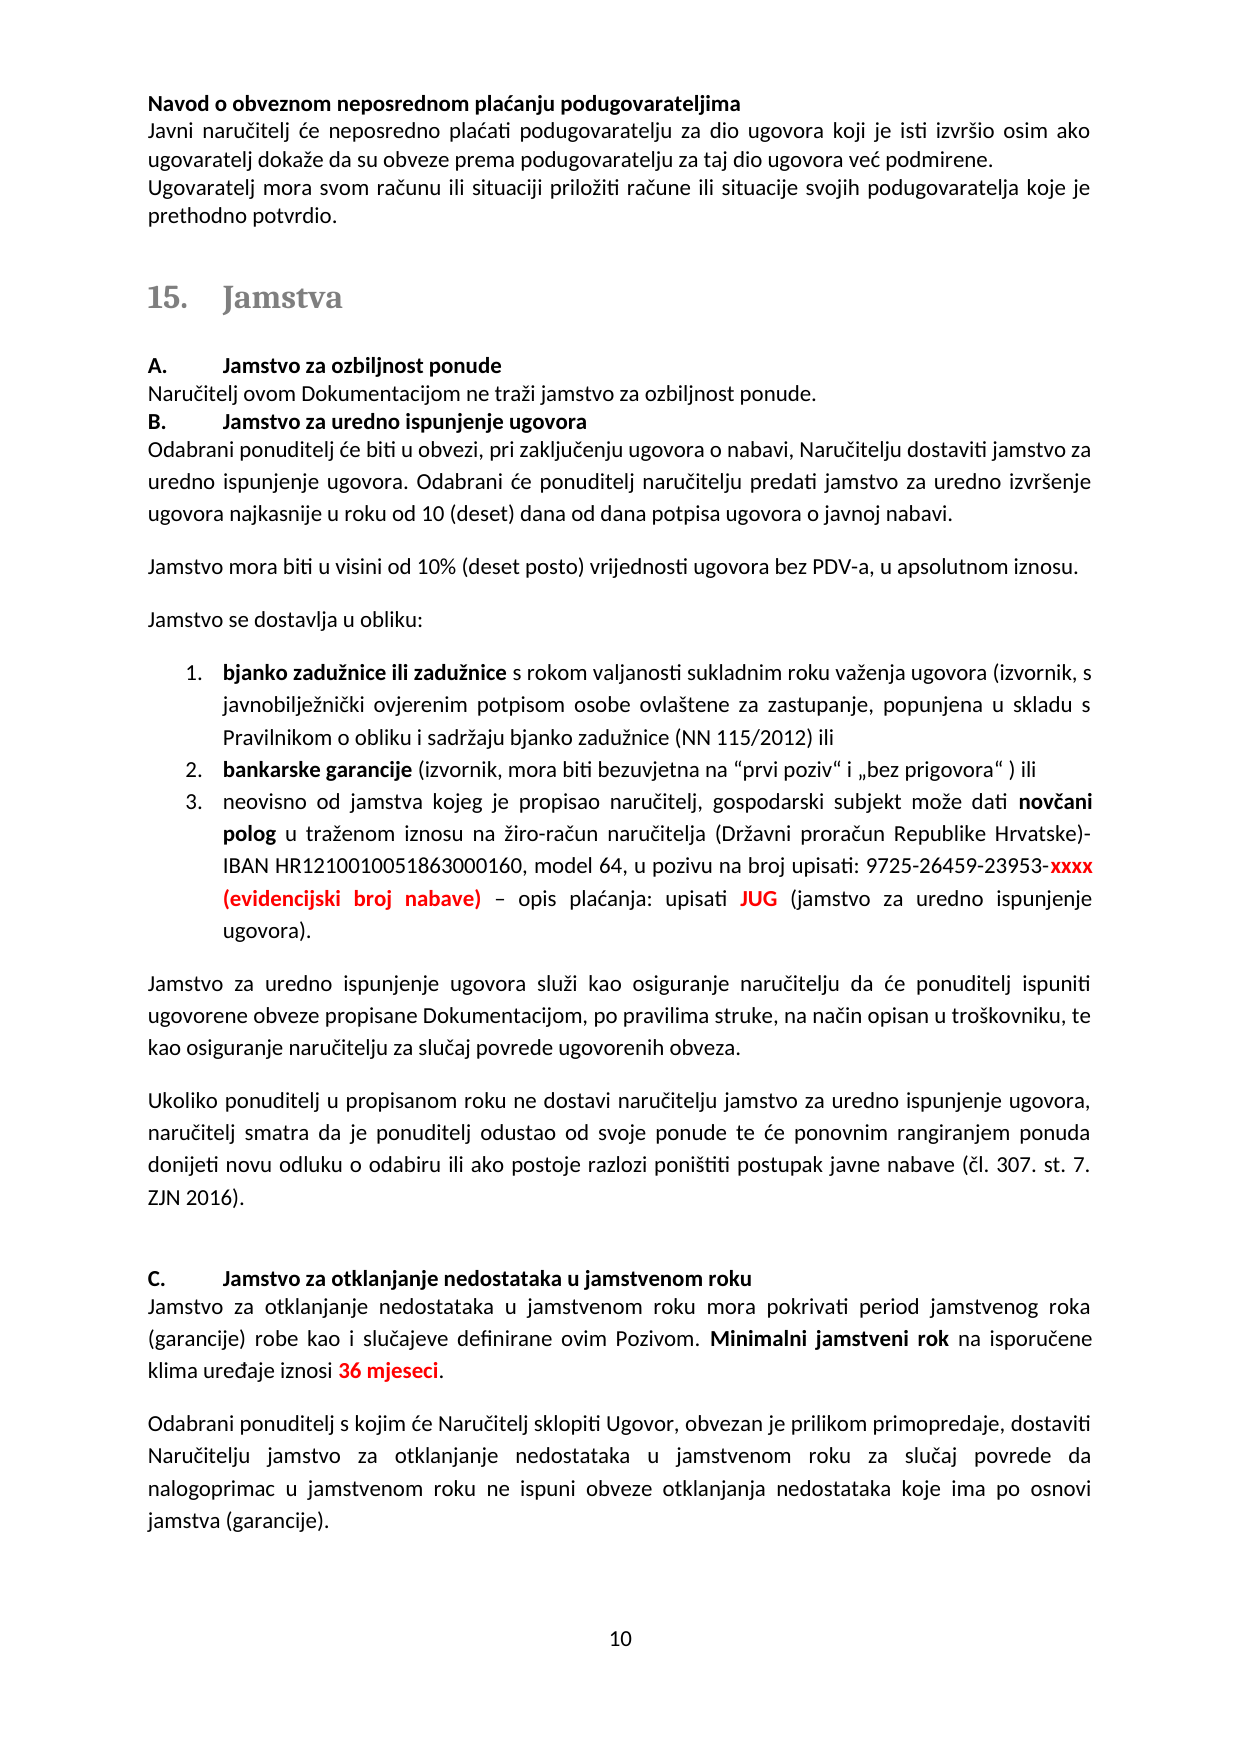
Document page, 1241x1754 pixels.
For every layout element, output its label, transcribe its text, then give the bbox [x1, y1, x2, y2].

text Javni naručitelj će neposredno plaćati podugovaratelju za dio ugovora koji je isti izvršio osim ako ugovaratelj dokaže da su obveze prema podugovaratelju za taj dio ugovora već podmirene. [148, 117, 1093, 173]
list Jamstvo za ozbiljnost ponude [148, 351, 1093, 379]
list bankarske garancije (izvornik, mora biti bezuvjetna na “prvi poziv“ i „bez prigovora“ ) ili [185, 755, 1093, 783]
text Naručitelj ovom Dokumentacijom ne traži jamstvo za ozbiljnost ponude. [148, 379, 1093, 407]
text Navod o obveznom neposrednom plaćanju podugovarateljima [148, 89, 1093, 117]
text Jamstvo za uredno ispunjenje ugovora služi kao osiguranje naručitelju da će ponuditelj ispuniti ugovorene obveze propisane Dokumentacijom, po pravilima struke, na način opisan u troškovniku, te kao osiguranje naručitelju za slučaj povrede ugovorenih obveza. [148, 969, 1093, 1061]
list Jamstvo za uredno ispunjenje ugovora [148, 407, 1093, 435]
text Jamstvo za otklanjanje nedostataka u jamstvenom roku mora pokrivati period jamstvenog roka (garancije) robe kao i slučajeve definirane ovim Pozivom. Minimalni jamstveni rok na isporučene klima uređaje iznosi 36 mjeseci. [148, 1292, 1093, 1384]
text Jamstvo mora biti u visini od 10% (deset posto) vrijednosti ugovora bez PDV-a, u apsolutnom iznosu. [148, 552, 1093, 580]
text Jamstva [148, 279, 1093, 317]
text Odabrani ponuditelj će biti u obvezi, pri zaključenju ugovora o nabavi, Naručitelju dostaviti jamstvo za uredno ispunjenje ugovora. Odabrani će ponuditelj naručitelju predati jamstvo za uredno izvršenje ugovora najkasnije u roku od 10 (deset) dana od dana potpisa ugovora o javnoj nabavi. [148, 435, 1093, 527]
list bjanko zadužnice ili zadužnice s rokom valjanosti sukladnim roku važenja ugovora (izvornik, s javnobilježnički ovjerenim potpisom osobe ovlaštene za zastupanje, popunjena u skladu s Pravilnikom o obliku i sadržaju bjanko zadužnice (NN 115/2012) ili [185, 658, 1093, 751]
text Ukoliko ponuditelj u propisanom roku ne dostavi naručitelju jamstvo za uredno ispunjenje ugovora, naručitelj smatra da je ponuditelj odustao od svoje ponude te će ponovnim rangiranjem ponuda donijeti novu odluku o odabiru ili ako postoje razlozi poništiti postupak javne nabave (čl. 307. st. 7. ZJN 2016). [148, 1086, 1093, 1211]
text Jamstvo se dostavlja u obliku: [148, 605, 1093, 633]
text Odabrani ponuditelj s kojim će Naručitelj sklopiti Ugovor, obvezan je prilikom primopredaje, dostaviti Naručitelju jamstvo za otklanjanje nedostataka u jamstvenom roku za slučaj povrede da nalogoprimac u jamstvenom roku ne ispuni obveze otklanjanja nedostataka koje ima po osnovi jamstva (garancije). [148, 1409, 1093, 1534]
list neovisno od jamstva kojeg je propisao naručitelj, gospodarski subjekt može dati novčani polog u traženom iznosu na žiro-račun naručitelja (Državni proračun Republike Hrvatske)- IBAN HR1210010051863000160, model 64, u pozivu na broj upisati: 9725-26459-23953-xxxx (evidencijski broj nabave) – opis plaćanja: upisati JUG (jamstvo za uredno ispunjenje ugovora). [185, 787, 1093, 944]
list Jamstvo za otklanjanje nedostataka u jamstvenom roku [148, 1264, 1093, 1292]
text Ugovaratelj mora svom računu ili situaciji priložiti račune ili situacije svojih podugovaratelja koje je prethodno potvrdio. [148, 173, 1093, 229]
